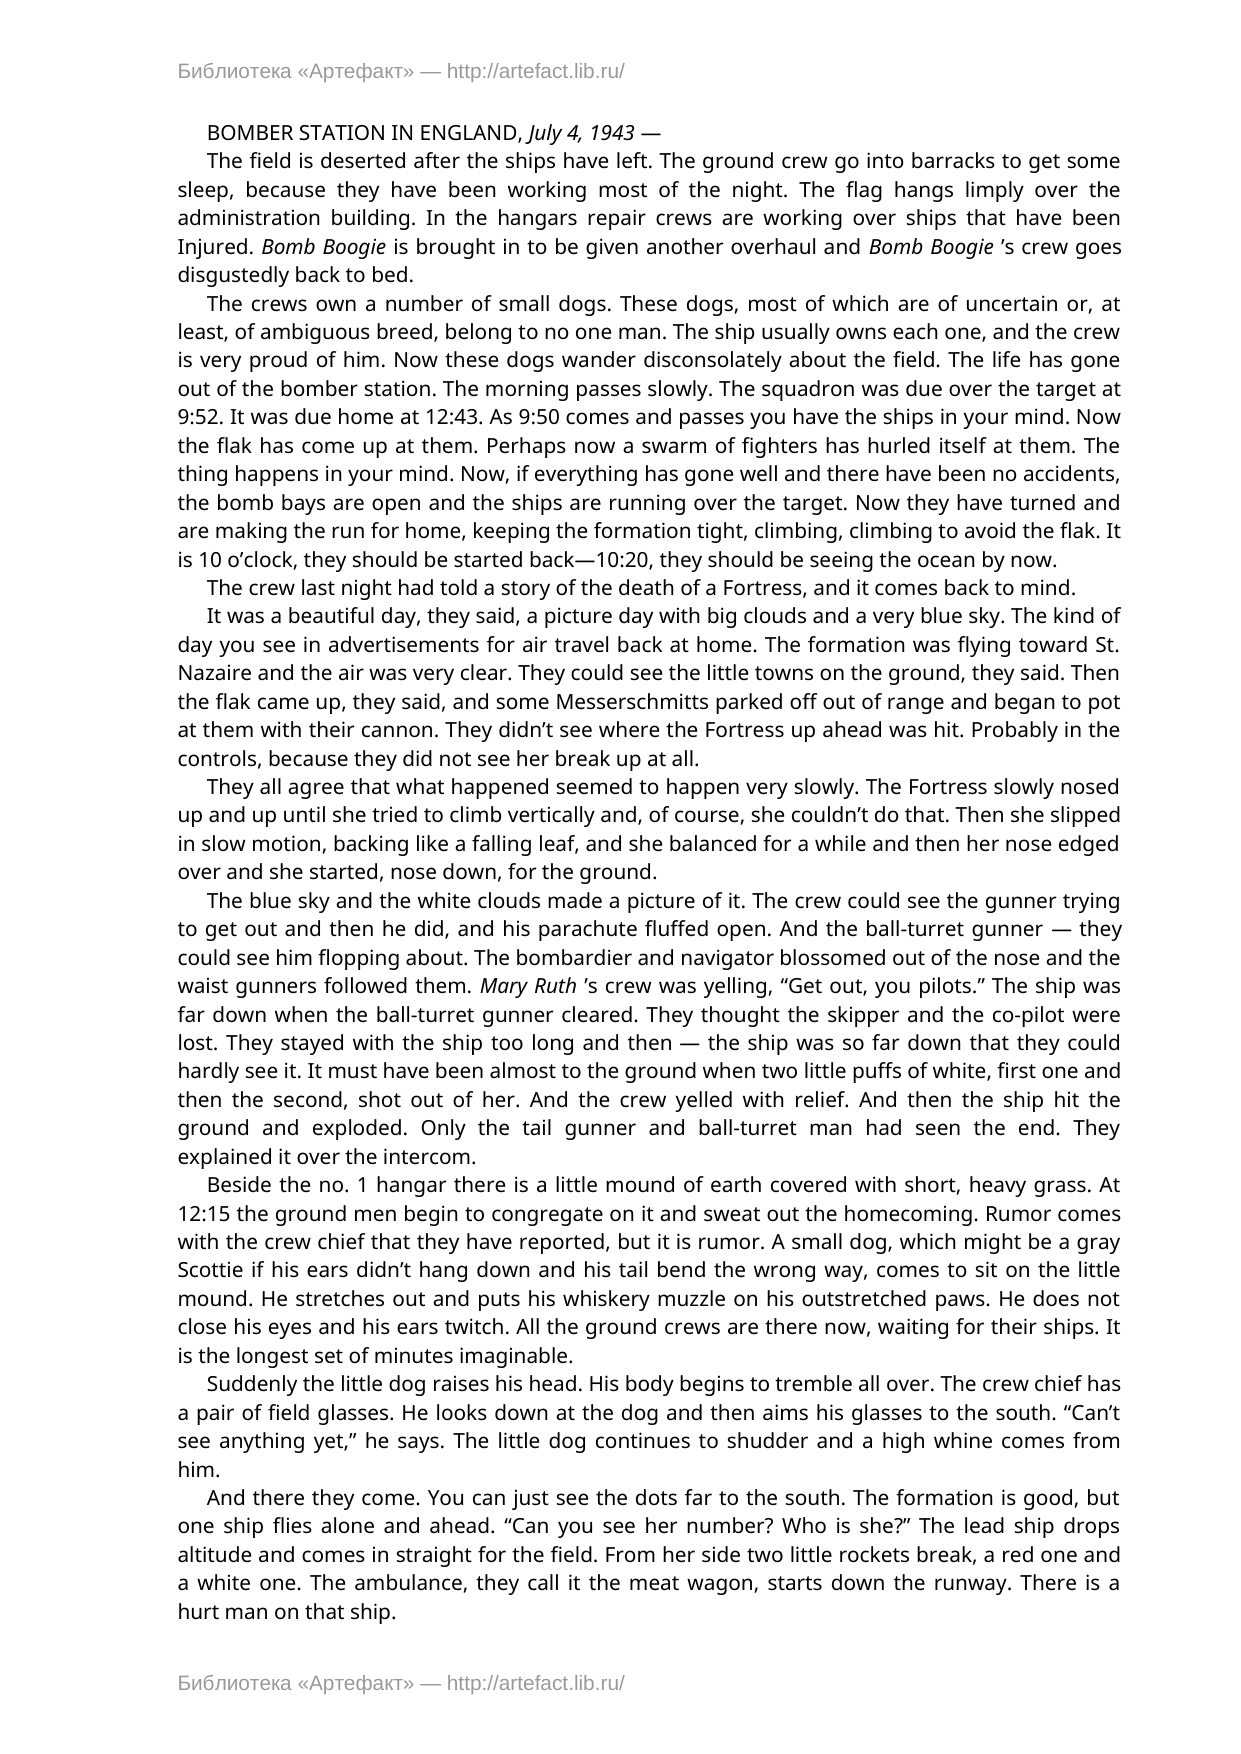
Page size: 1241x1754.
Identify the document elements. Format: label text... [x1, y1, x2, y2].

text It was a beautiful day, they said, a picture day with big clouds and a very blue sky. The kind of day you see in advertisements for air travel back at home. The formation was flying toward St. Nazaire and the air was very clear. They could see the little towns on the ground, they said. Then the flak came up, they said, and some Messerschmitts parked off out of range and began to pot at them with their cannon. They didn’t see where the Fortress up ahead was hit. Probably in the controls, because they did not see her break up at all. [177, 602, 1122, 772]
text The field is deserted after the ships have left. The ground crew go into barracks to get some sleep, because they have been working most of the night. The flag hangs limply over the administration building. In the hangars repair crews are working over ships that have been Injured. Bomb Boogie is brought in to be given another overhaul and Bomb Boogie ’s crew goes disgustedly back to bed. [177, 147, 1122, 289]
text Beside the no. 1 hangar there is a little mound of earth covered with short, heavy grass. At 12:15 the ground men begin to congregate on it and sweat out the homecoming. Rumor comes with the crew chief that they have reported, but it is rumor. A small dog, which might be a gray Scottie if his ears didn’t hang down and his tail bend the wrong way, comes to sit on the little mound. He stretches out and puts his whiskery muzzle on his outstretched paws. He does not close his eyes and his ears twitch. All the ground crews are there now, waiting for their ships. It is the longest set of minutes imaginable. [177, 1170, 1122, 1369]
text Suddenly the little dog raises his head. His body begins to tremble all over. The crew chief has a pair of field glasses. He looks down at the dog and then aims his glasses to the south. “Can’t see anything yet,” he says. The little dog continues to shudder and a high whine comes from him. [177, 1369, 1122, 1483]
text BOMBER STATION IN ENGLAND, July 4, 1943 — [177, 118, 1122, 147]
text They all agree that what happened seemed to happen very slowly. The Fortress slowly nosed up and up until she tried to climb vertically and, of course, she couldn’t do that. Then she slipped in slow motion, backing like a falling leaf, and she balanced for a while and then her nose edged over and she started, nose down, for the ground. [177, 772, 1122, 886]
text And there they come. You can just see the dots far to the south. The formation is good, but one ship flies alone and ahead. “Can you see her number? Who is she?” The lead ship drops altitude and comes in straight for the field. From her side two little rockets break, a red one and a white one. The ambulance, they call it the meat wagon, starts down the runway. There is a hurt man on that ship. [177, 1483, 1122, 1625]
text The crews own a number of small dogs. These dogs, most of which are of uncertain or, at least, of ambiguous breed, belong to no one man. The ship usually owns each one, and the crew is very proud of him. Now these dogs wander disconsolately about the field. The life has gone out of the bomber station. The morning passes slowly. The squadron was due over the target at 9:52. It was due home at 12:43. As 9:50 comes and passes you have the ships in your mind. Now the flak has come up at them. Perhaps now a swarm of fighters has hurled itself at them. The thing happens in your mind. Now, if everything has gone well and there have been no accidents, the bomb bays are open and the ships are running over the target. Now they have turned and are making the run for home, keeping the formation tight, climbing, climbing to avoid the flak. It is 10 o’clock, they should be started back—10:20, they should be seeing the ocean by now. [177, 289, 1122, 573]
text The crew last night had told a story of the death of a Fortress, and it comes back to mind. [177, 573, 1122, 602]
text The blue sky and the white clouds made a picture of it. The crew could see the gunner trying to get out and then he did, and his parachute fluffed open. And the ball-turret gunner — they could see him flopping about. The bombardier and navigator blossomed out of the nose and the waist gunners followed them. Mary Ruth ’s crew was yelling, “Get out, you pilots.” The ship was far down when the ball-turret gunner cleared. They thought the skipper and the co-pilot were lost. They stayed with the ship too long and then — the ship was so far down that they could hardly see it. It must have been almost to the ground when two little puffs of white, first one and then the second, shot out of her. And the crew yelled with relief. And then the ship hit the ground and exploded. Only the tail gunner and ball-turret man had seen the end. They explained it over the intercom. [177, 886, 1122, 1170]
